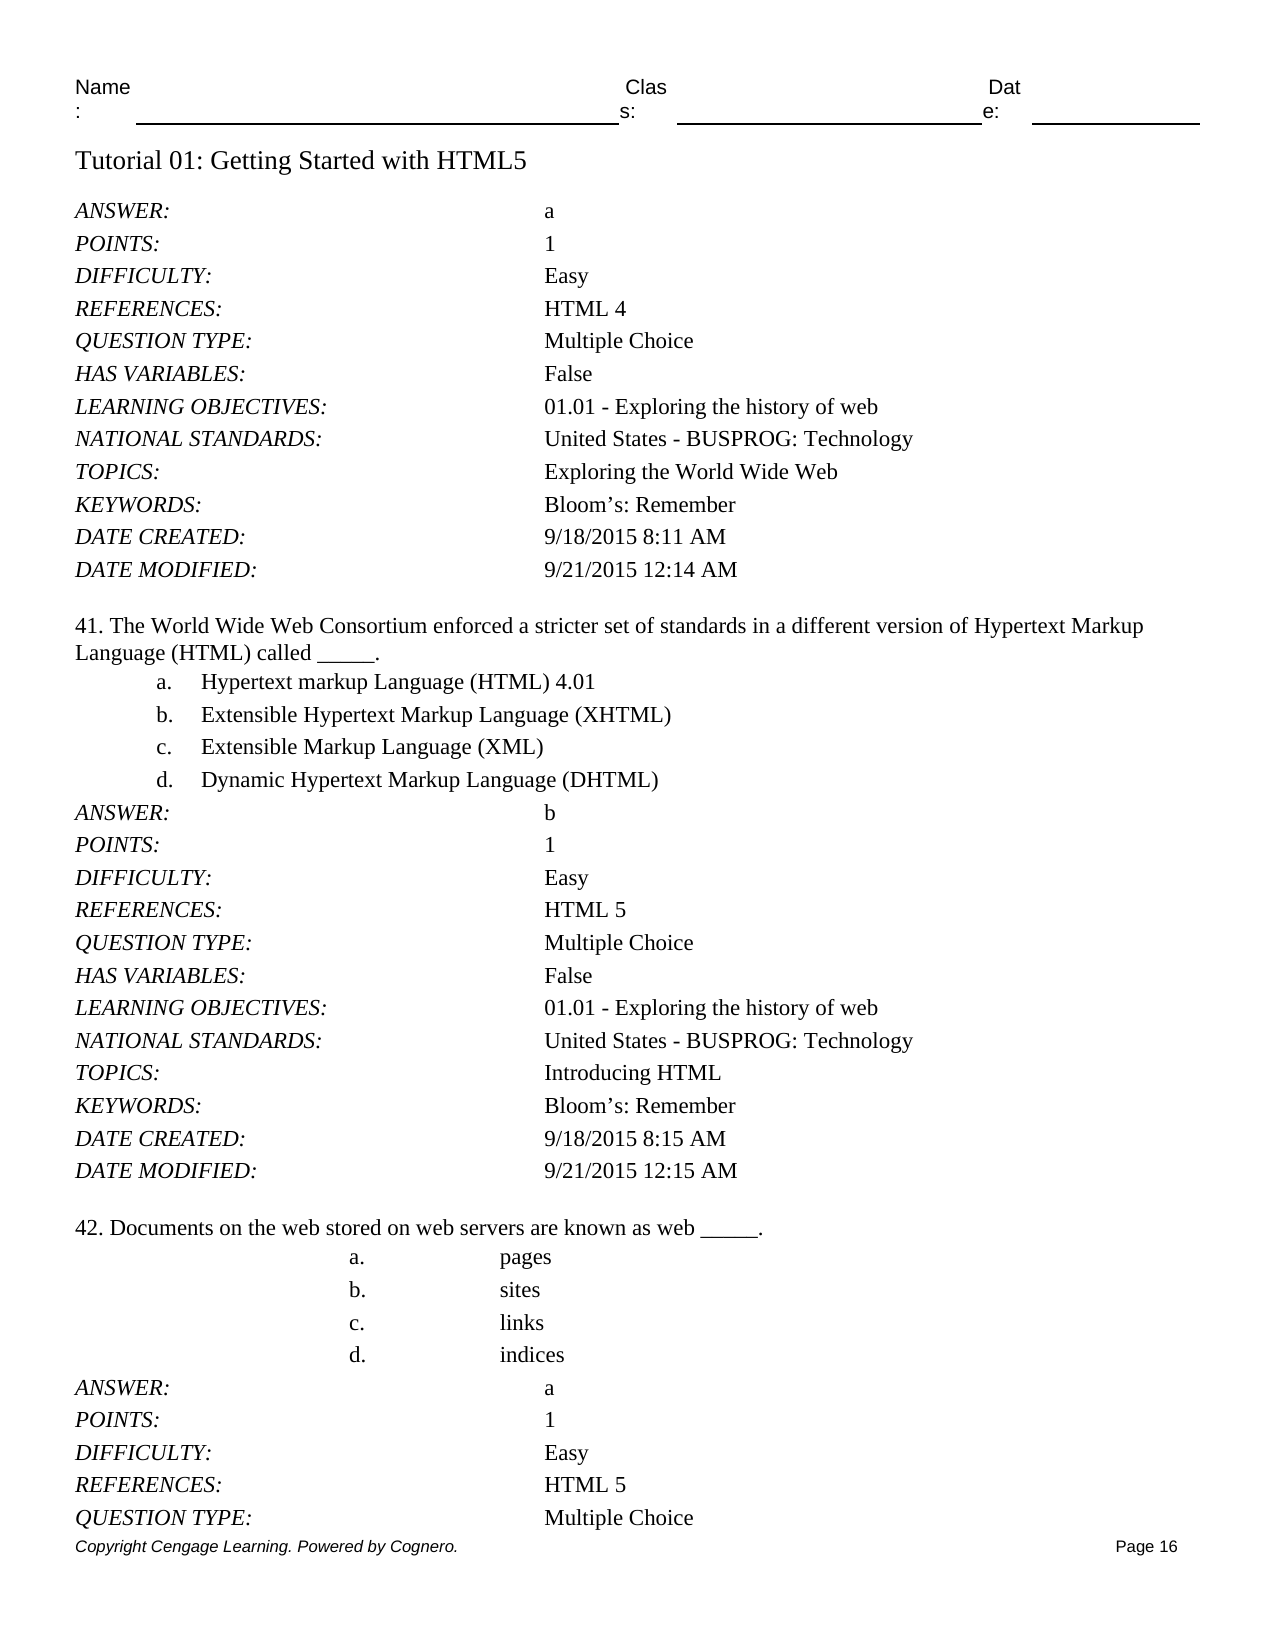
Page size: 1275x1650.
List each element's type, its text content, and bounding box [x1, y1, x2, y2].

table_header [75, 194, 1200, 585]
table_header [75, 1214, 1200, 1534]
table_header 41. ​The World Wide Web Consortium enforced a stricter set of standards in a different version of Hypertext Markup Language (HTML) called _____. [75, 613, 1200, 1187]
